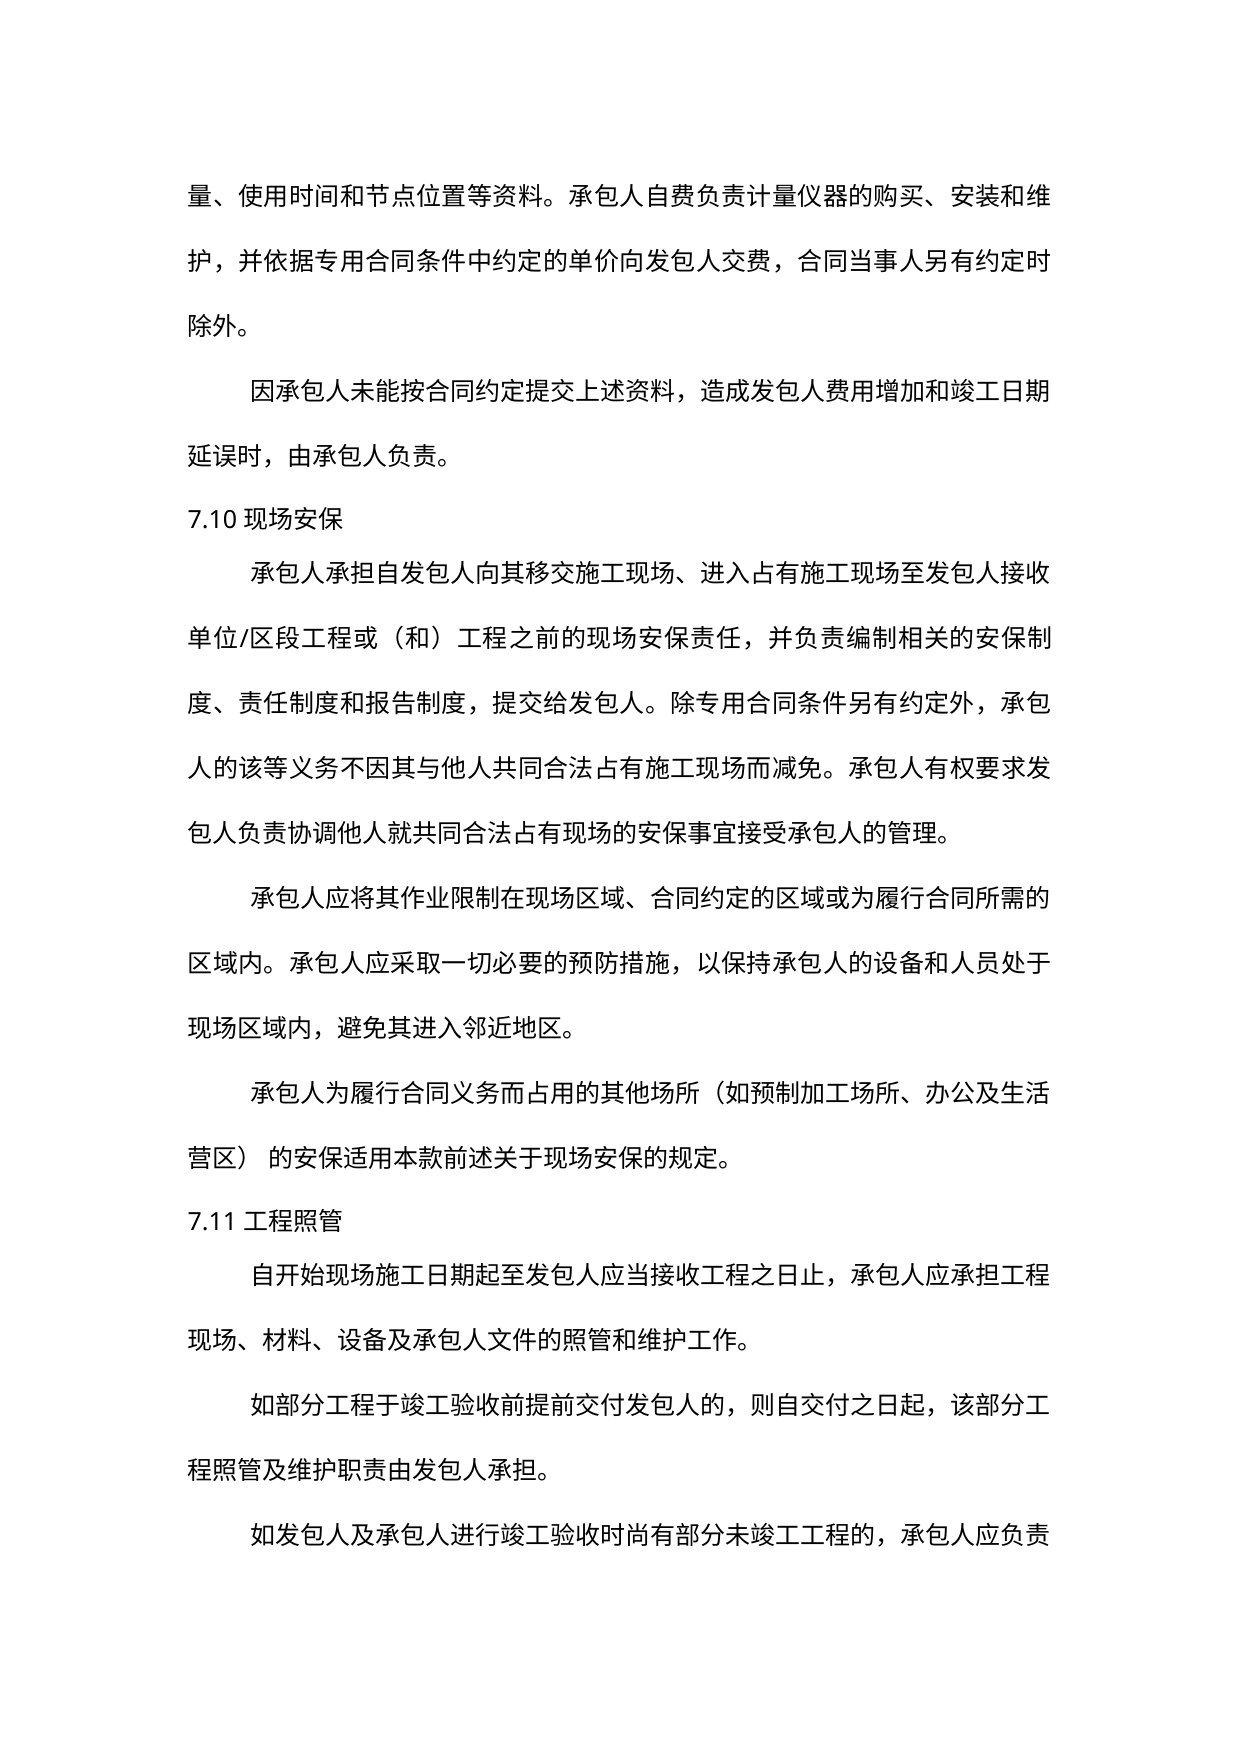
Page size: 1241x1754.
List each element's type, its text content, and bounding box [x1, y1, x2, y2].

list 7.10 现场安保 [187, 487, 1053, 539]
text 承包人承担自发包人向其移交施工现场、进入占有施工现场至发包人接收单位/区段工程或（和）工程之前的现场安保责任，并负责编制相关的安保制度、责任制度和报告制度，提交给发包人。除专用合同条件另有约定外，承包人的该等义务不因其与他人共同合法占有施工现场而减免。承包人有权要求发包人负责协调他人就共同合法占有现场的安保事宜接受承包人的管理。 [187, 539, 1053, 864]
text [187, 162, 1053, 357]
text 承包人为履行合同义务而占用的其他场所（如预制加工场所、办公及生活营区） 的安保适用本款前述关于现场安保的规定。 [187, 1059, 1053, 1189]
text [187, 1501, 1053, 1566]
text 如部分工程于竣工验收前提前交付发包人的，则自交付之日起，该部分工程照管及维护职责由发包人承担。 [187, 1371, 1053, 1501]
text 自开始现场施工日期起至发包人应当接收工程之日止，承包人应承担工程现场、材料、设备及承包人文件的照管和维护工作。 [187, 1241, 1053, 1371]
list 7.11 工程照管 [187, 1189, 1053, 1241]
text 因承包人未能按合同约定提交上述资料，造成发包人费用增加和竣工日期延误时，由承包人负责。 [187, 357, 1053, 487]
text 承包人应将其作业限制在现场区域、合同约定的区域或为履行合同所需的区域内。承包人应采取一切必要的预防措施，以保持承包人的设备和人员处于现场区域内，避免其进入邻近地区。 [187, 864, 1053, 1059]
